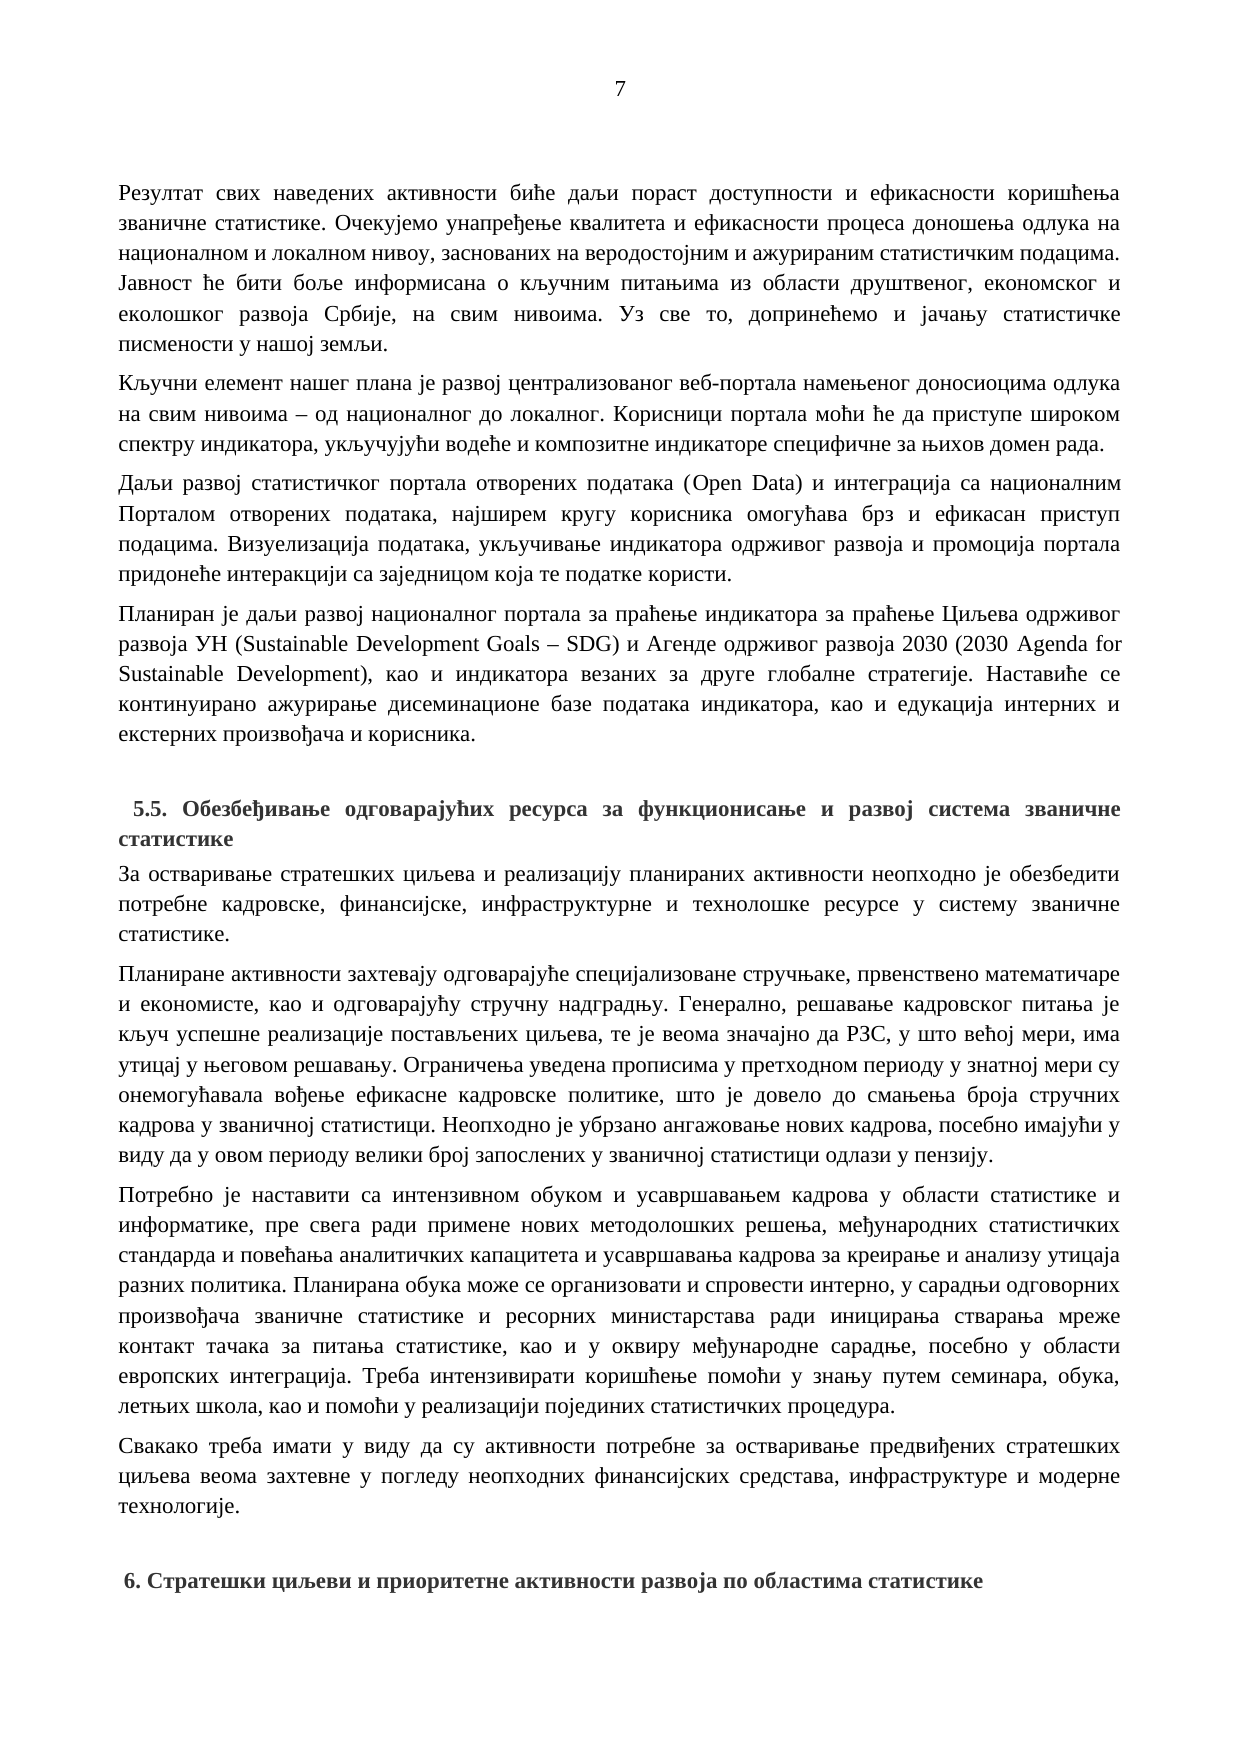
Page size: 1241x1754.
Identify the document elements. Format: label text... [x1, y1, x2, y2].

text Планиран је даљи развој националног портала за праћење индикатора за праћење Циљева одрживог развоја УН (Sustainable Development Goals – SDG) и Агенде одрживог развоја 2030 (2030 Agenda for Sustainable Development), као и индикатора везаних за друге глобалне стратегије. Наставиће се континуирано ажурирање дисеминационе базе података индикатора, као и едукација интерних и екстерних произвођача и корисника. [118, 599, 1122, 747]
text Даљи развој статистичког портала отворених података (Open Data) и интеграција са националним Порталом отворених података, најширем кругу корисника омогућава брз и ефикасан приступ подацима. Визуелизација података, укључивање индикатора одрживог развоја и промоција портала придонеће интеракцији са заједницом која те податке користи. [118, 469, 1122, 586]
text 5.5. Обезбеђивање одговарајућих ресурса за функционисање и развој система званичне статистике [118, 795, 1122, 851]
text Потребно је наставити са интензивном обуком и усавршавањем кадрова у области статистике и информатике, пре свега ради примене нових методолошких решења, међународних статистичких стандарда и повећања аналитичких капацитета и усавршавања кадрова за креирање и анализу утицаја разних политика. Планирана обука може се организовати и спровести интерно, у сарадњи одговорних произвођача званичне статистике и ресорних министарстава ради иницирања стварања мреже контакт тачака за питања статистике, као и у оквиру међународне сарадње, посебно у области европских интеграција. Треба интензивирати коришћење помоћи у знању путем семинара, обука, летњих школа, као и помоћи у реализацији појединих статистичких процедура. [118, 1181, 1122, 1419]
text 6. Стратешки циљеви и приоритетне активности развоја по областима статистике [118, 1567, 1122, 1593]
text Свакако треба имати у виду да су активности потребне за остваривање предвиђених стратешких циљева веома захтевне у погледу неопходних финансијских средстава, инфраструктуре и модерне технологије. [118, 1432, 1122, 1519]
text За остваривање стратешких циљева и реализацију планираних активности неопходно је обезбедити потребне кадровске, финансијске, инфраструктурне и технолошке ресурсе у систему званичне статистике. [118, 860, 1122, 947]
text Кључни елемент нашег плана је развој централизованог веб-портала намењеног доносиоцима одлука на свим нивоима – од националног до локалног. Корисници портала моћи ће да приступе широком спектру индикатора, укључујући водеће и композитне индикаторе специфичне за њихов домен рада. [118, 369, 1122, 456]
text Резултат свих наведених активности биће даљи пораст доступности и ефикасности коришћења званичне статистике. Очекујемо унапређење квалитета и ефикасности процеса доношења одлука на националном и локалном нивоу, заснованих на веродостојним и ажурираним статистичким подацима. Јавност ће бити боље информисана о кључним питањима из области друштвеног, економског и еколошког развоја Србије, на свим нивоима. Уз све то, допринећемо и јачању статистичке писмености у нашој земљи. [118, 179, 1122, 356]
text Планиране активности захтевају одговарајуће специјализоване стручњаке, првенствено математичаре и економисте, као и одговарајућу стручну надградњу. Генерално, решавање кадровског питања је кључ успешне реализације постављених циљева, те је веома значајно да РЗС, у што већој мери, има утицај у његовом решавању. Ограничења уведена прописима у претходном периоду у знатној мери су онемогућавала вођење ефикасне кадровске политике, што је довело до смањења броја стручних кадрова у званичној статистици. Неопходно је убрзано ангажовање нових кадрова, посебно имајући у виду да у овом периоду велики број запослених у званичној статистици одлази у пензију. [118, 960, 1122, 1168]
